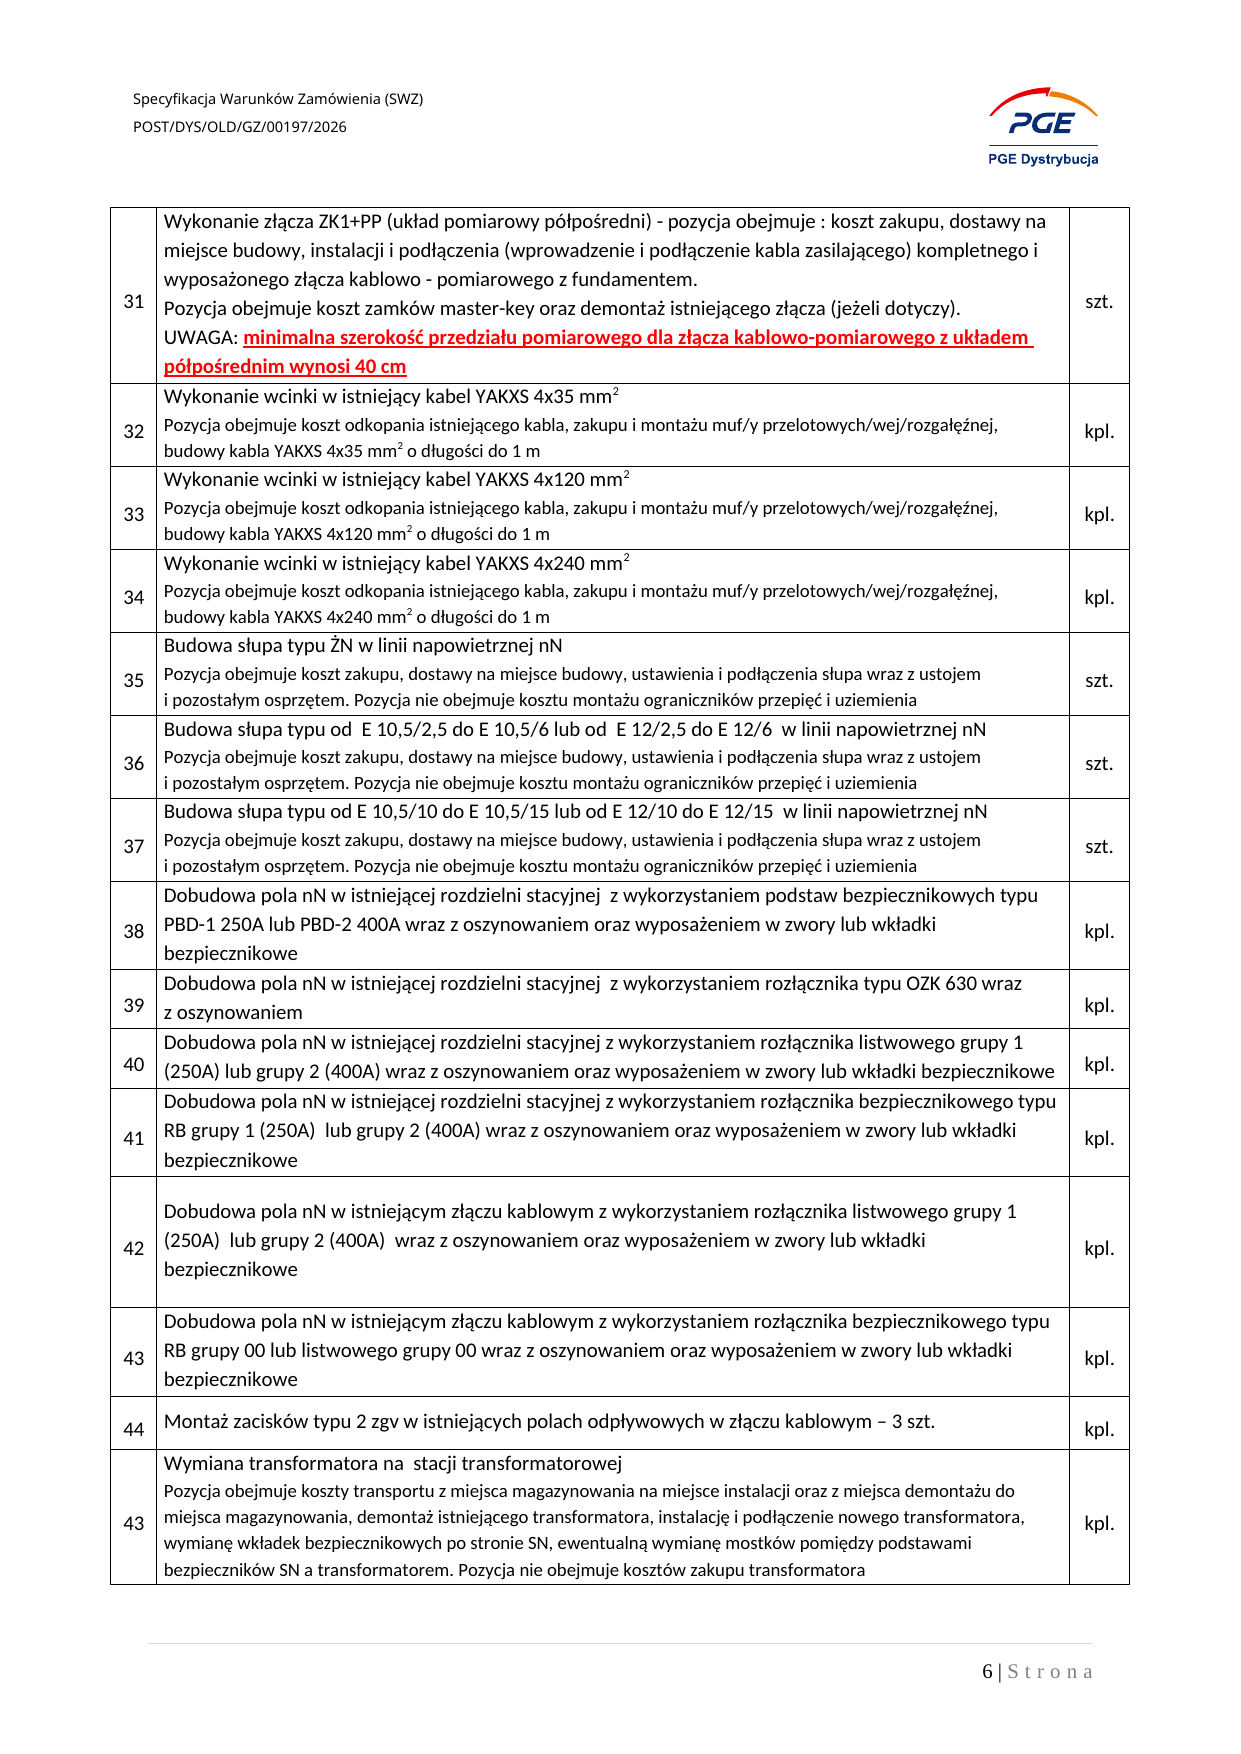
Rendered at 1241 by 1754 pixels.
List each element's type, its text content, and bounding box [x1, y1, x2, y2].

table_cell kpl. [1070, 1029, 1129, 1087]
table_cell kpl. [1070, 467, 1129, 549]
table_cell Dobudowa pola nN w istniejącej rozdzielni stacyjnej z wykorzystaniem rozłącznika bezpiecznikowego typu RB grupy 1 (250A) lub grupy 2 (400A) wraz z oszynowaniem oraz wyposażeniem w zwory lub wkładki bezpiecznikowe [157, 1089, 1069, 1176]
table_cell 34 [111, 550, 156, 632]
table_cell Wykonanie złącza ZK1+PP (układ pomiarowy półpośredni) - pozycja obejmuje : koszt zakupu, dostawy na miejsce budowy, instalacji i podłączenia (wprowadzenie i podłączenie kabla zasilającego) kompletnego i wyposażonego złącza kablowo - pomiarowego z fundamentem. Pozycja obejmuje koszt zamków master-key oraz demontaż istniejącego złącza (jeżeli dotyczy). UWAGA: minimalna szerokość przedziału pomiarowego dla złącza kablowo-pomiarowego z układem półpośrednim wynosi 40 cm [157, 208, 1069, 383]
table_cell 44 [111, 1397, 156, 1449]
table_cell 39 [111, 970, 156, 1028]
table_cell kpl. [1070, 550, 1129, 632]
table_cell 35 [111, 633, 156, 715]
table_cell 33 [111, 467, 156, 549]
table_cell 43 [111, 1450, 156, 1584]
table_cell kpl. [1070, 1308, 1129, 1396]
table_cell 32 [111, 384, 156, 466]
table_cell Dobudowa pola nN w istniejącej rozdzielni stacyjnej z wykorzystaniem rozłącznika typu OZK 630 wraz z oszynowaniem [157, 970, 1069, 1028]
table_cell szt. [1070, 716, 1129, 798]
table_cell Wykonanie wcinki w istniejący kabel YAKXS 4x120 mm2 Pozycja obejmuje koszt odkopania istniejącego kabla, zakupu i montażu muf/y przelotowych/wej/rozgałęźnej, budowy kabla YAKXS 4x120 mm2 o długości do 1 m [157, 467, 1069, 549]
table_cell kpl. [1070, 1177, 1129, 1307]
table_cell kpl. [1070, 1397, 1129, 1449]
table_cell Wykonanie wcinki w istniejący kabel YAKXS 4x35 mm2 Pozycja obejmuje koszt odkopania istniejącego kabla, zakupu i montażu muf/y przelotowych/wej/rozgałęźnej, budowy kabla YAKXS 4x35 mm2 o długości do 1 m [157, 384, 1069, 466]
table_cell Dobudowa pola nN w istniejącym złączu kablowym z wykorzystaniem rozłącznika bezpiecznikowego typu RB grupy 00 lub listwowego grupy 00 wraz z oszynowaniem oraz wyposażeniem w zwory lub wkładki bezpiecznikowe [157, 1308, 1069, 1396]
table_cell Dobudowa pola nN w istniejącym złączu kablowym z wykorzystaniem rozłącznika listwowego grupy 1 (250A) lub grupy 2 (400A) wraz z oszynowaniem oraz wyposażeniem w zwory lub wkładki bezpiecznikowe [157, 1177, 1069, 1307]
table_cell Budowa słupa typu ŻN w linii napowietrznej nN Pozycja obejmuje koszt zakupu, dostawy na miejsce budowy, ustawienia i podłączenia słupa wraz z ustojem i pozostałym osprzętem. Pozycja nie obejmuje kosztu montażu ograniczników przepięć i uziemienia [157, 633, 1069, 715]
table_cell szt. [1070, 799, 1129, 881]
table_cell kpl. [1070, 970, 1129, 1028]
table_cell Budowa słupa typu od E 10,5/2,5 do E 10,5/6 lub od E 12/2,5 do E 12/6 w linii napowietrznej nN Pozycja obejmuje koszt zakupu, dostawy na miejsce budowy, ustawienia i podłączenia słupa wraz z ustojem i pozostałym osprzętem. Pozycja nie obejmuje kosztu montażu ograniczników przepięć i uziemienia [157, 716, 1069, 798]
table_cell Dobudowa pola nN w istniejącej rozdzielni stacyjnej z wykorzystaniem podstaw bezpiecznikowych typu PBD-1 250A lub PBD-2 400A wraz z oszynowaniem oraz wyposażeniem w zwory lub wkładki bezpiecznikowe [157, 882, 1069, 969]
table_cell kpl. [1070, 1450, 1129, 1584]
table_cell 31 [111, 208, 156, 383]
table_cell 37 [111, 799, 156, 881]
table_cell 36 [111, 716, 156, 798]
table_cell 40 [111, 1029, 156, 1087]
table_cell 38 [111, 882, 156, 969]
table_cell 42 [111, 1177, 156, 1307]
table_cell kpl. [1070, 882, 1129, 969]
table_cell 43 [111, 1308, 156, 1396]
table_cell szt. [1070, 633, 1129, 715]
table_cell szt. [1070, 208, 1129, 383]
table_cell Dobudowa pola nN w istniejącej rozdzielni stacyjnej z wykorzystaniem rozłącznika listwowego grupy 1 (250A) lub grupy 2 (400A) wraz z oszynowaniem oraz wyposażeniem w zwory lub wkładki bezpiecznikowe [157, 1029, 1069, 1087]
table_cell kpl. [1070, 384, 1129, 466]
table_cell Wymiana transformatora na stacji transformatorowej Pozycja obejmuje koszty transportu z miejsca magazynowania na miejsce instalacji oraz z miejsca demontażu do miejsca magazynowania, demontaż istniejącego transformatora, instalację i podłączenie nowego transformatora, wymianę wkładek bezpiecznikowych po stronie SN, ewentualną wymianę mostków pomiędzy podstawami bezpieczników SN a transformatorem. Pozycja nie obejmuje kosztów zakupu transformatora [157, 1450, 1069, 1584]
table_cell Budowa słupa typu od E 10,5/10 do E 10,5/15 lub od E 12/10 do E 12/15 w linii napowietrznej nN Pozycja obejmuje koszt zakupu, dostawy na miejsce budowy, ustawienia i podłączenia słupa wraz z ustojem i pozostałym osprzętem. Pozycja nie obejmuje kosztu montażu ograniczników przepięć i uziemienia [157, 799, 1069, 881]
table_cell 41 [111, 1089, 156, 1176]
table_cell Wykonanie wcinki w istniejący kabel YAKXS 4x240 mm2 Pozycja obejmuje koszt odkopania istniejącego kabla, zakupu i montażu muf/y przelotowych/wej/rozgałęźnej, budowy kabla YAKXS 4x240 mm2 o długości do 1 m [157, 550, 1069, 632]
table_cell kpl. [1070, 1089, 1129, 1176]
table_cell Montaż zacisków typu 2 zgv w istniejących polach odpływowych w złączu kablowym – 3 szt. [157, 1397, 1069, 1449]
